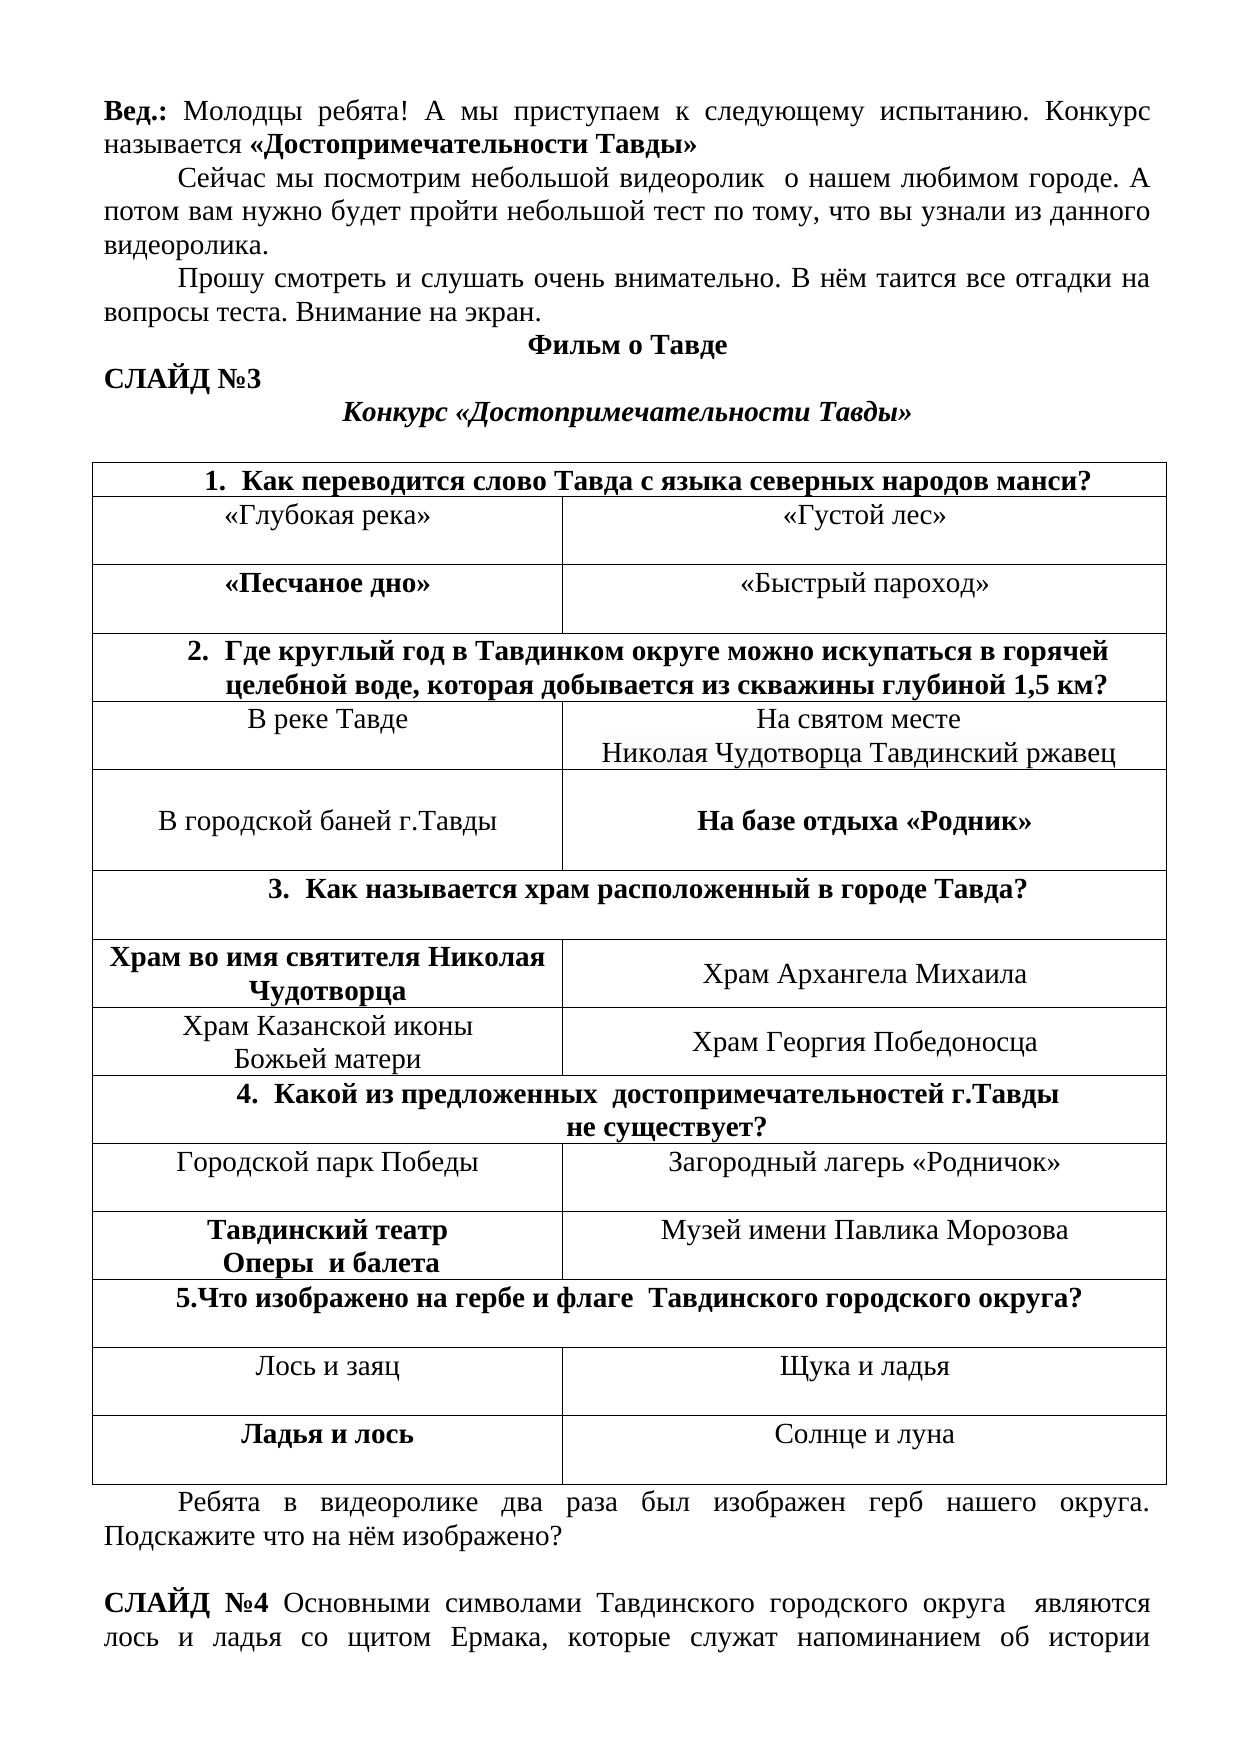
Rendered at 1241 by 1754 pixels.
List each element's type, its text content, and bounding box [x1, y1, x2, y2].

table_cell Музей имени Павлика Морозова [563, 1212, 1166, 1279]
table_cell Как называется храм расположенный в городе Тавда? [93, 871, 1166, 938]
table_cell Загородный лагерь «Родничок» [563, 1144, 1166, 1211]
table_cell В городской баней г.Тавды [93, 770, 562, 870]
table_cell «Песчаное дно» [93, 565, 562, 632]
table_cell Храм Георгия Победоносца [563, 1008, 1166, 1075]
table_cell Какой из предложенных достопримечательностей г.Тавды не существует? [93, 1076, 1166, 1143]
text СЛАЙД №3 [103, 361, 1152, 394]
table_cell В реке Тавде [93, 702, 562, 769]
table_cell 5.Что изображено на гербе и флаге Тавдинского городского округа? [93, 1280, 1166, 1347]
table_cell Храм Казанской иконы Божьей матери [93, 1008, 562, 1075]
text Вед.: Молодцы ребята! А мы приступаем к следующему испытанию. Конкурс называется «Достопримечательности Тавды» [103, 93, 1152, 160]
table_cell «Глубокая река» [93, 497, 562, 564]
text Ребята в видеоролике два раза был изображен герб нашего округа. Подскажите что на нём изображено? [103, 1485, 1152, 1552]
table_cell Храм во имя святителя Николая Чудотворца [93, 940, 562, 1007]
text Сейчас мы посмотрим небольшой видеоролик о нашем любимом городе. А потом вам нужно будет пройти небольшой тест по тому, что вы узнали из данного видеоролика. [103, 160, 1152, 260]
table_cell «Быстрый пароход» [563, 565, 1166, 632]
table_cell Лось и заяц [93, 1348, 562, 1415]
text Конкурс «Достопримечательности Тавды» [103, 394, 1152, 428]
table_cell Тавдинский театр Оперы и балета [93, 1212, 562, 1279]
table_cell Храм Архангела Михаила [563, 940, 1166, 1007]
table_cell Городской парк Победы [93, 1144, 562, 1211]
table_cell «Густой лес» [563, 497, 1166, 564]
table_cell Солнце и луна [563, 1416, 1166, 1483]
table_header Как переводится слово Тавда с языка северных народов манси? [93, 463, 1166, 496]
table_cell На святом месте Николая Чудотворца Тавдинский ржавец [563, 702, 1166, 769]
table_cell На базе отдыха «Родник» [563, 770, 1166, 870]
table_cell Ладья и лось [93, 1416, 562, 1483]
table_cell Щука и ладья [563, 1348, 1166, 1415]
text Фильм о Тавде [103, 327, 1152, 361]
table_cell Где круглый год в Тавдинком округе можно искупаться в горячей целебной воде, которая добывается из скважины глубиной 1,5 км? [93, 634, 1166, 701]
text Прошу смотреть и слушать очень внимательно. В нём таится все отгадки на вопросы теста. Внимание на экран. [103, 260, 1152, 327]
